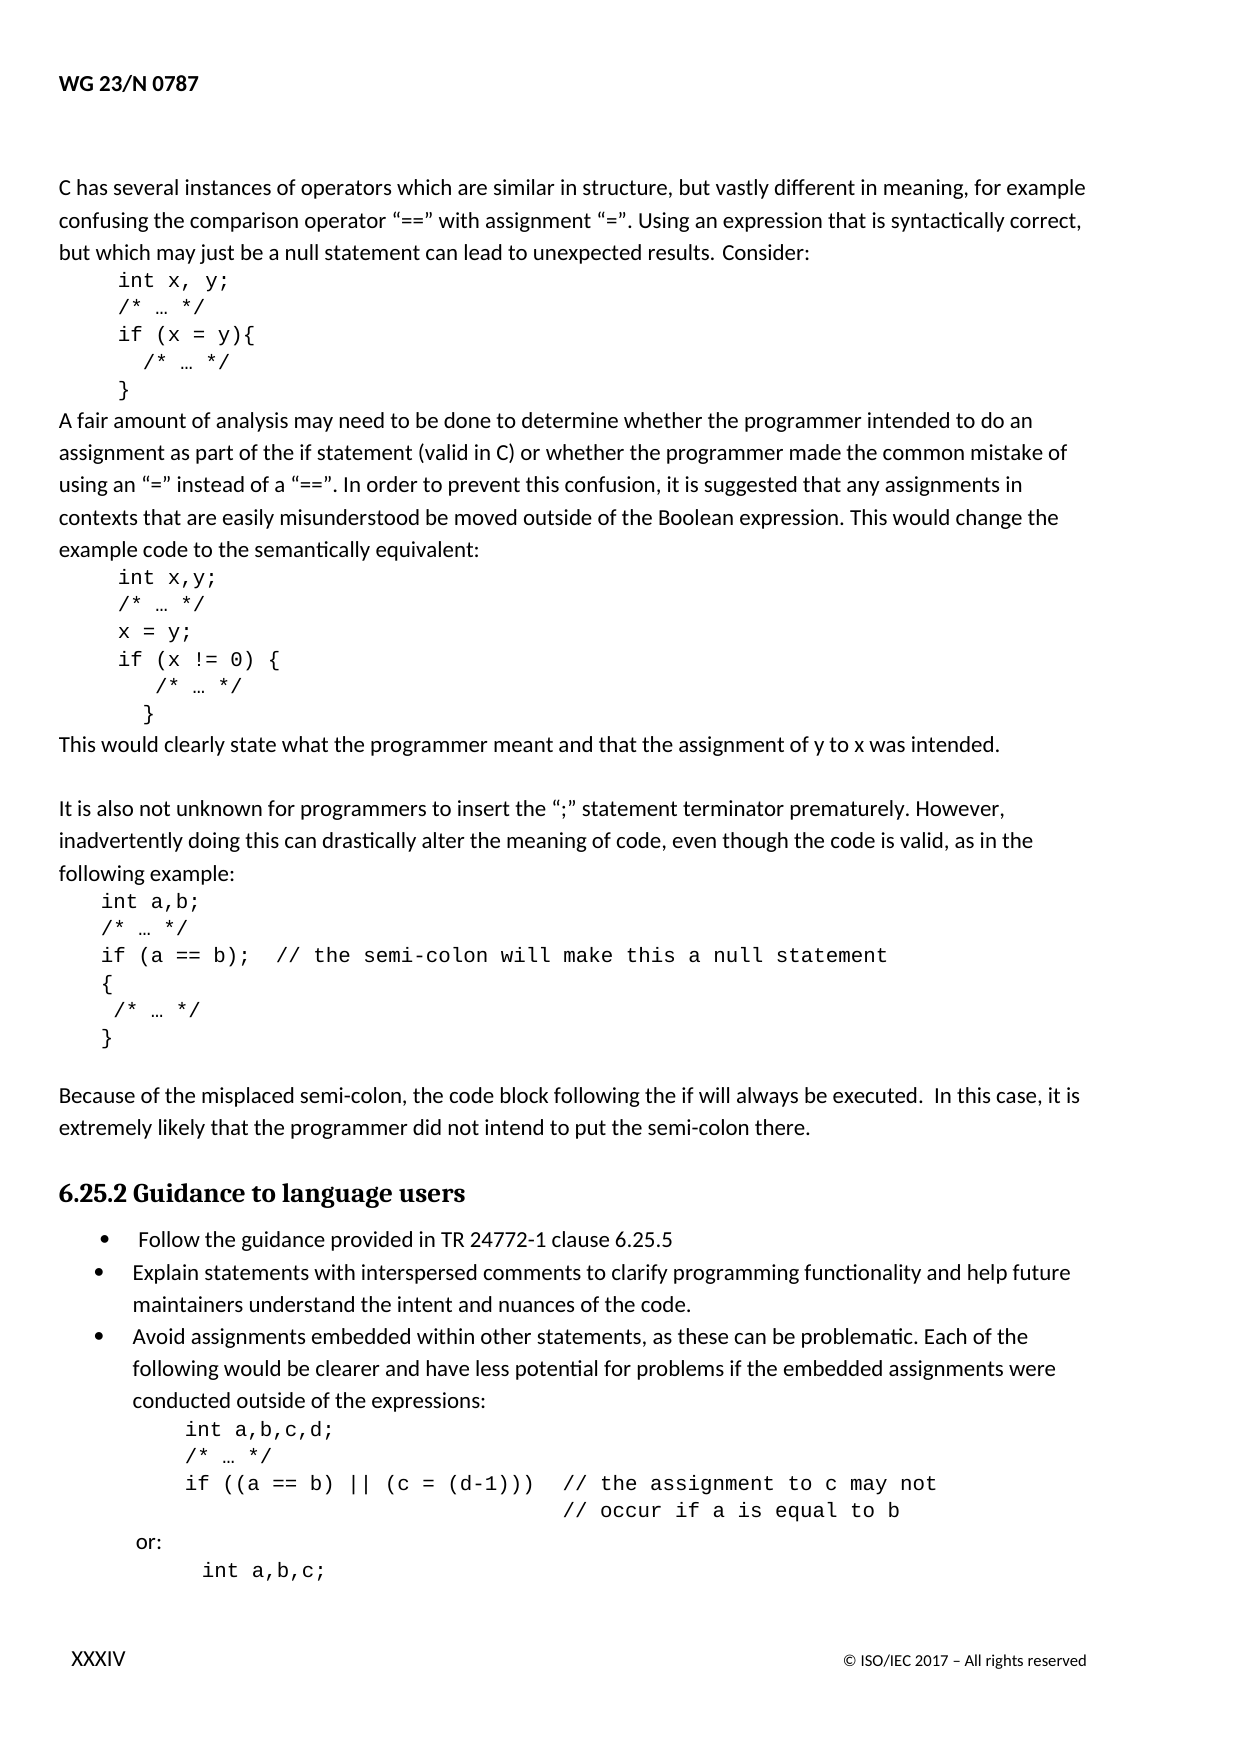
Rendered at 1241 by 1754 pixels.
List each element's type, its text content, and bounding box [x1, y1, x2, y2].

list Explain statements with interspersed comments to clarify programming functionality and help future maintainers understand the intent and nuances of the code. [95, 1258, 1099, 1318]
subtitle 6.25.2 Guidance to language users [58, 1178, 1099, 1209]
text if (a == b); // the semi-colon will make this a null statement [58, 945, 1099, 969]
text } [118, 379, 1099, 402]
text int x,y; [118, 567, 1099, 591]
text if (x != 0) { [118, 648, 1099, 672]
text } [118, 703, 1099, 727]
text C has several instances of operators which are similar in structure, but vastly different in meaning, for example confusing the comparison operator “==” with assignment “=”. Using an expression that is syntactically correct, but which may just be a null statement can lead to unexpected results. Consider: [58, 173, 1099, 266]
text // occur if a is equal to b [177, 1500, 1099, 1524]
text { [58, 973, 1099, 996]
text /* … */ [58, 1000, 1099, 1023]
text if ((a == b) || (c = (d-1))) // the assignment to c may not [177, 1473, 1099, 1497]
text A fair amount of analysis may need to be done to determine whether the programmer intended to do an assignment as part of the if statement (valid in C) or whether the programmer made the common mistake of using an “=” instead of a “==”. In order to prevent this confusion, it is suggested that any assignments in contexts that are easily misunderstood be moved outside of the Boolean expression. This would change the example code to the semantically equivalent: [58, 406, 1099, 563]
list Follow the guidance provided in TR 24772-1 clause 6.25.5 [101, 1226, 1099, 1253]
text /* … */ [118, 352, 1099, 375]
text It is also not unknown for programmers to insert the “;” statement terminator prematurely. However, inadvertently doing this can drastically alter the meaning of code, even though the code is valid, as in the following example: [58, 794, 1099, 887]
text int x, y; [118, 270, 1099, 294]
text /* … */ [118, 676, 1099, 699]
list Avoid assignments embedded within other statements, as these can be problematic. Each of the following would be clearer and have less potential for problems if the embedded assignments were conducted outside of the expressions: [95, 1322, 1099, 1414]
text } [58, 1027, 1099, 1051]
text int a,b; [58, 891, 1099, 915]
text or: [58, 1527, 1099, 1555]
text if (x = y){ [118, 324, 1099, 348]
text int a,b,c,d; [177, 1419, 1099, 1442]
text /* … */ [177, 1446, 1099, 1469]
text Because of the misplaced semi-colon, the code block following the if will always be executed. In this case, it is extremely likely that the programmer did not intend to put the semi-colon there. [58, 1081, 1099, 1142]
text /* … */ [118, 297, 1099, 321]
text This would clearly state what the programmer meant and that the assignment of y to x was intended. [58, 730, 1099, 758]
text int a,b,c; [177, 1559, 1099, 1583]
text /* … */ [58, 918, 1099, 942]
text x = y; [118, 621, 1099, 645]
text /* … */ [118, 594, 1099, 618]
